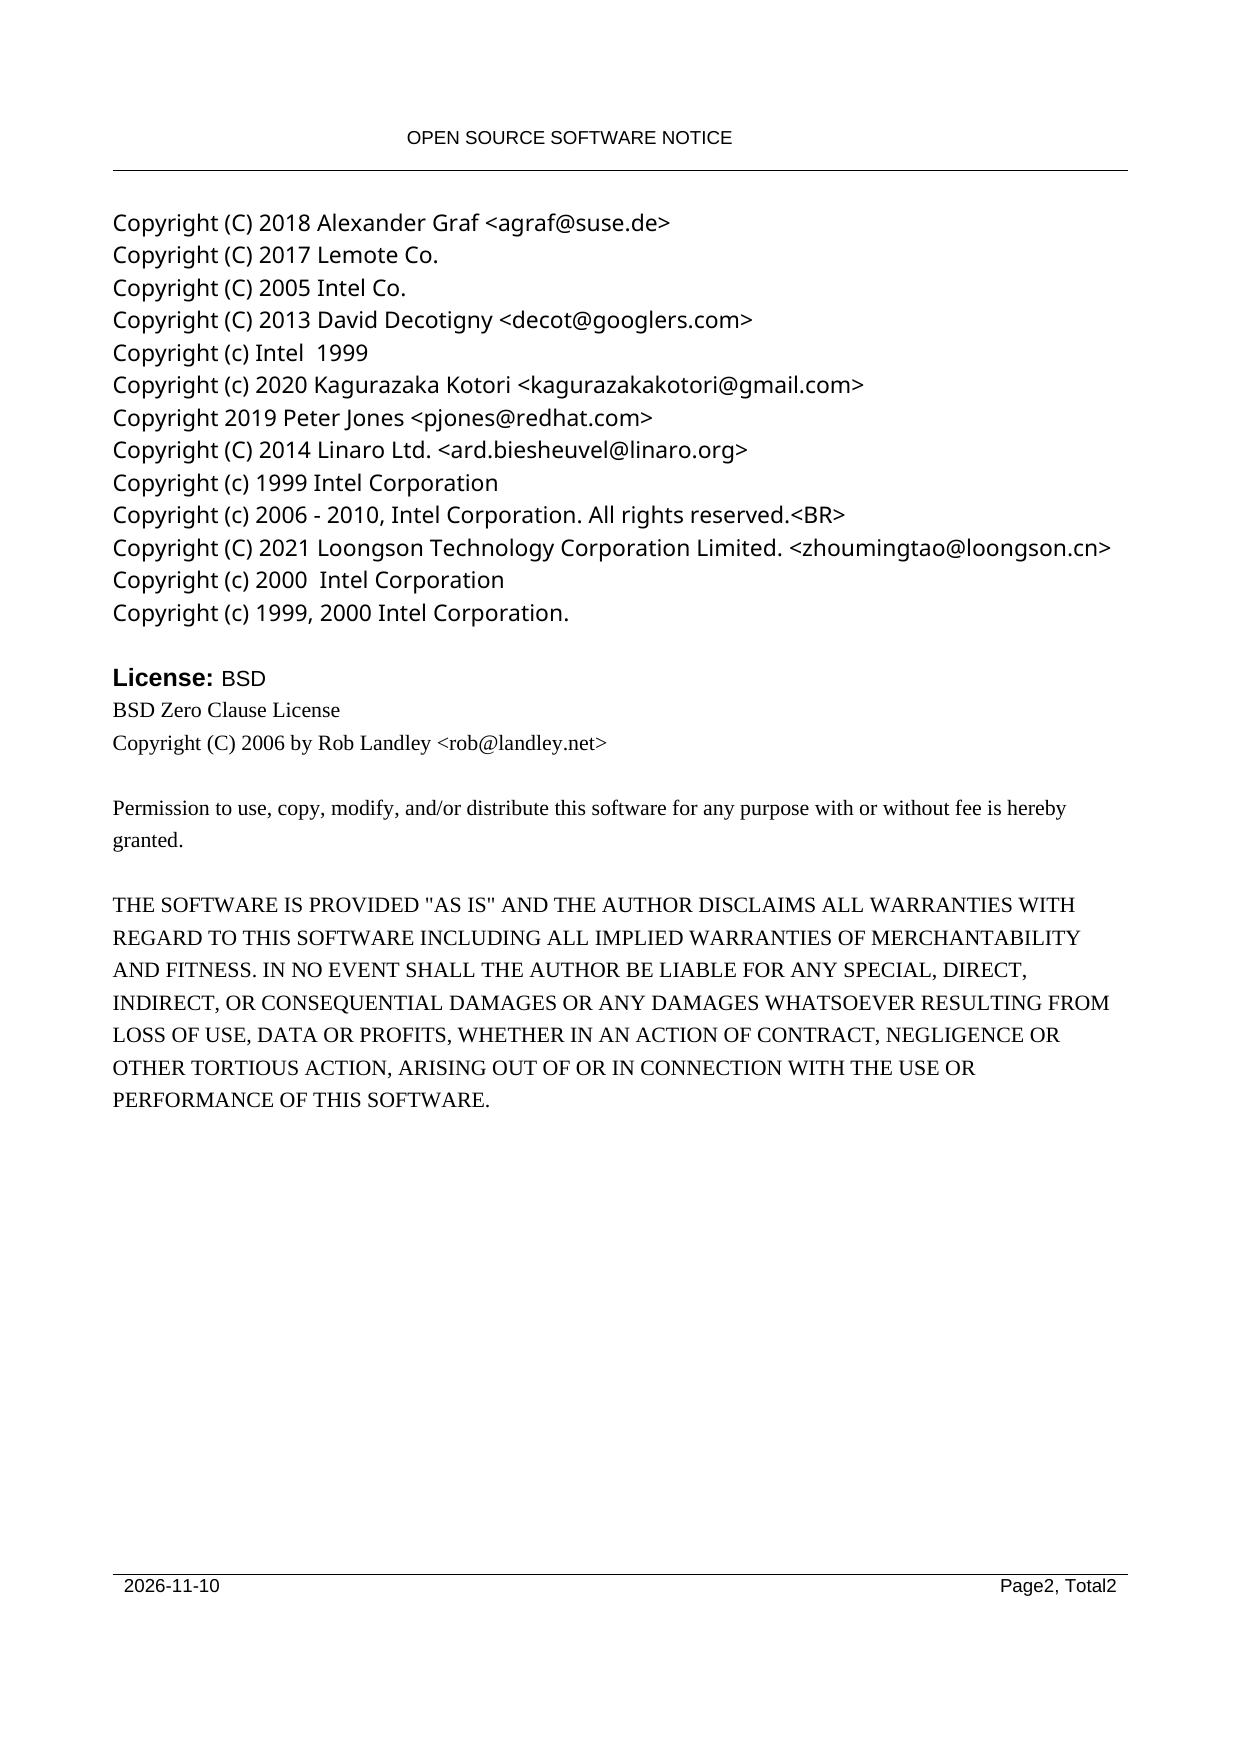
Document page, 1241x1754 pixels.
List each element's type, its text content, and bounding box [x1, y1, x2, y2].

text BSD Zero Clause License Copyright (C) 2006 by Rob Landley <rob@landley.net> Permission to use, copy, modify, and/or distribute this software for any purpose with or without fee is hereby granted. THE SOFTWARE IS PROVIDED "AS IS" AND THE AUTHOR DISCLAIMS ALL WARRANTIES WITH REGARD TO THIS SOFTWARE INCLUDING ALL IMPLIED WARRANTIES OF MERCHANTABILITY AND FITNESS. IN NO EVENT SHALL THE AUTHOR BE LIABLE FOR ANY SPECIAL, DIRECT, INDIRECT, OR CONSEQUENTIAL DAMAGES OR ANY DAMAGES WHATSOEVER RESULTING FROM LOSS OF USE, DATA OR PROFITS, WHETHER IN AN ACTION OF CONTRACT, NEGLIGENCE OR OTHER TORTIOUS ACTION, ARISING OUT OF OR IN CONNECTION WITH THE USE OR PERFORMANCE OF THIS SOFTWARE. [112, 694, 1128, 1149]
text License: BSD [112, 661, 1128, 694]
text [112, 206, 1128, 661]
